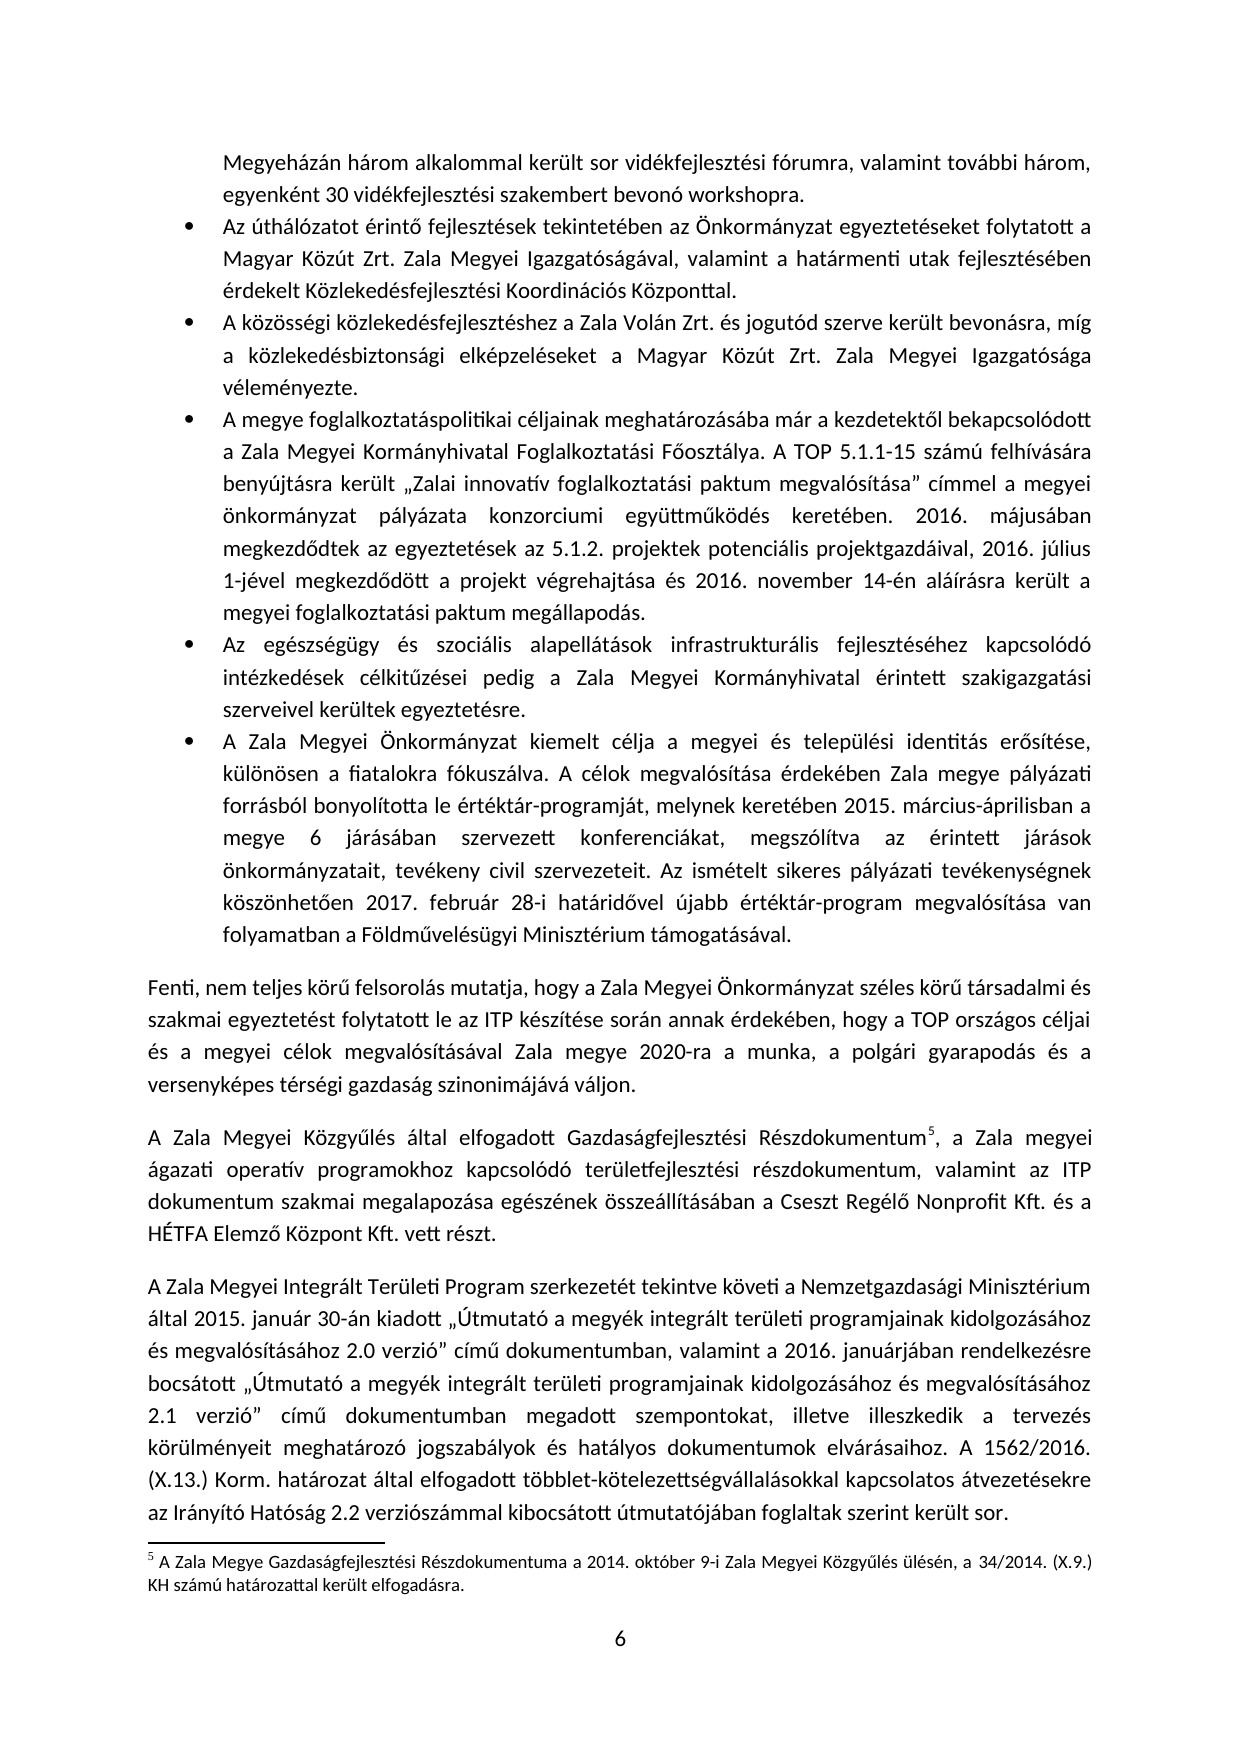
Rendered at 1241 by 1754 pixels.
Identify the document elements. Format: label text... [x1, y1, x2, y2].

text Fenti, nem teljes körű felsorolás mutatja, hogy a Zala Megyei Önkormányzat széles körű társadalmi és szakmai egyeztetést folytatott le az ITP készítése során annak érdekében, hogy a TOP országos céljai és a megyei célok megvalósításával Zala megye 2020-ra a munka, a polgári gyarapodás és a versenyképes térségi gazdaság szinonimájává váljon. [148, 973, 1093, 1098]
list A megye foglalkoztatáspolitikai céljainak meghatározásába már a kezdetektől bekapcsolódott a Zala Megyei Kormányhivatal Foglalkoztatási Főosztálya. A TOP 5.1.1-15 számú felhívására benyújtásra került „Zalai innovatív foglalkoztatási paktum megvalósítása” címmel a megyei önkormányzat pályázata konzorciumi együttműködés keretében. 2016. májusában megkezdődtek az egyeztetések az 5.1.2. projektek potenciális projektgazdáival, 2016. július 1-jével megkezdődött a projekt végrehajtása és 2016. november 14-én aláírásra került a megyei foglalkoztatási paktum megállapodás. [185, 405, 1093, 626]
text A Zala Megyei Integrált Területi Program szerkezetét tekintve követi a Nemzetgazdasági Minisztérium által 2015. január 30-án kiadott „Útmutató a megyék integrált területi programjainak kidolgozásához és megvalósításához 2.0 verzió” című dokumentumban, valamint a 2016. januárjában rendelkezésre bocsátott „Útmutató a megyék integrált területi programjainak kidolgozásához és megvalósításához 2.1 verzió” című dokumentumban megadott szempontokat, illetve illeszkedik a tervezés körülményeit meghatározó jogszabályok és hatályos dokumentumok elvárásaihoz. A 1562/2016. (X.13.) Korm. határozat által elfogadott többlet-kötelezettségvállalásokkal kapcsolatos átvezetésekre az Irányító Hatóság 2.2 verziószámmal kibocsátott útmutatójában foglaltak szerint került sor. [148, 1272, 1093, 1526]
text A Zala Megyei Közgyűlés által elfogadott Gazdaságfejlesztési Részdokumentum, a Zala megyei ágazati operatív programokhoz kapcsolódó területfejlesztési részdokumentum, valamint az ITP dokumentum szakmai megalapozása egészének összeállításában a Cseszt Regélő Nonprofit Kft. és a HÉTFA Elemző Központ Kft. vett részt. [148, 1123, 1093, 1247]
list Az egészségügy és szociális alapellátások infrastrukturális fejlesztéséhez kapcsolódó intézkedések célkitűzései pedig a Zala Megyei Kormányhivatal érintett szakigazgatási szerveivel kerültek egyeztetésre. [185, 630, 1093, 723]
list Az úthálózatot érintő fejlesztések tekintetében az Önkormányzat egyeztetéseket folytatott a Magyar Közút Zrt. Zala Megyei Igazgatóságával, valamint a határmenti utak fejlesztésében érdekelt Közlekedésfejlesztési Koordinációs Központtal. [185, 212, 1093, 304]
list A Zala Megyei Önkormányzat kiemelt célja a megyei és települési identitás erősítése, különösen a fiatalokra fókuszálva. A célok megvalósítása érdekében Zala megye pályázati forrásból bonyolította le értéktár-programját, melynek keretében 2015. március-áprilisban a megye 6 járásában szervezett konferenciákat, megszólítva az érintett járások önkormányzatait, tevékeny civil szervezeteit. Az ismételt sikeres pályázati tevékenységnek köszönhetően 2017. február 28-i határidővel újabb értéktár-program megvalósítása van folyamatban a Földművelésügyi Minisztérium támogatásával. [185, 727, 1093, 948]
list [185, 148, 1093, 208]
list A közösségi közlekedésfejlesztéshez a Zala Volán Zrt. és jogutód szerve került bevonásra, míg a közlekedésbiztonsági elképzeléseket a Magyar Közút Zrt. Zala Megyei Igazgatósága véleményezte. [185, 308, 1093, 401]
